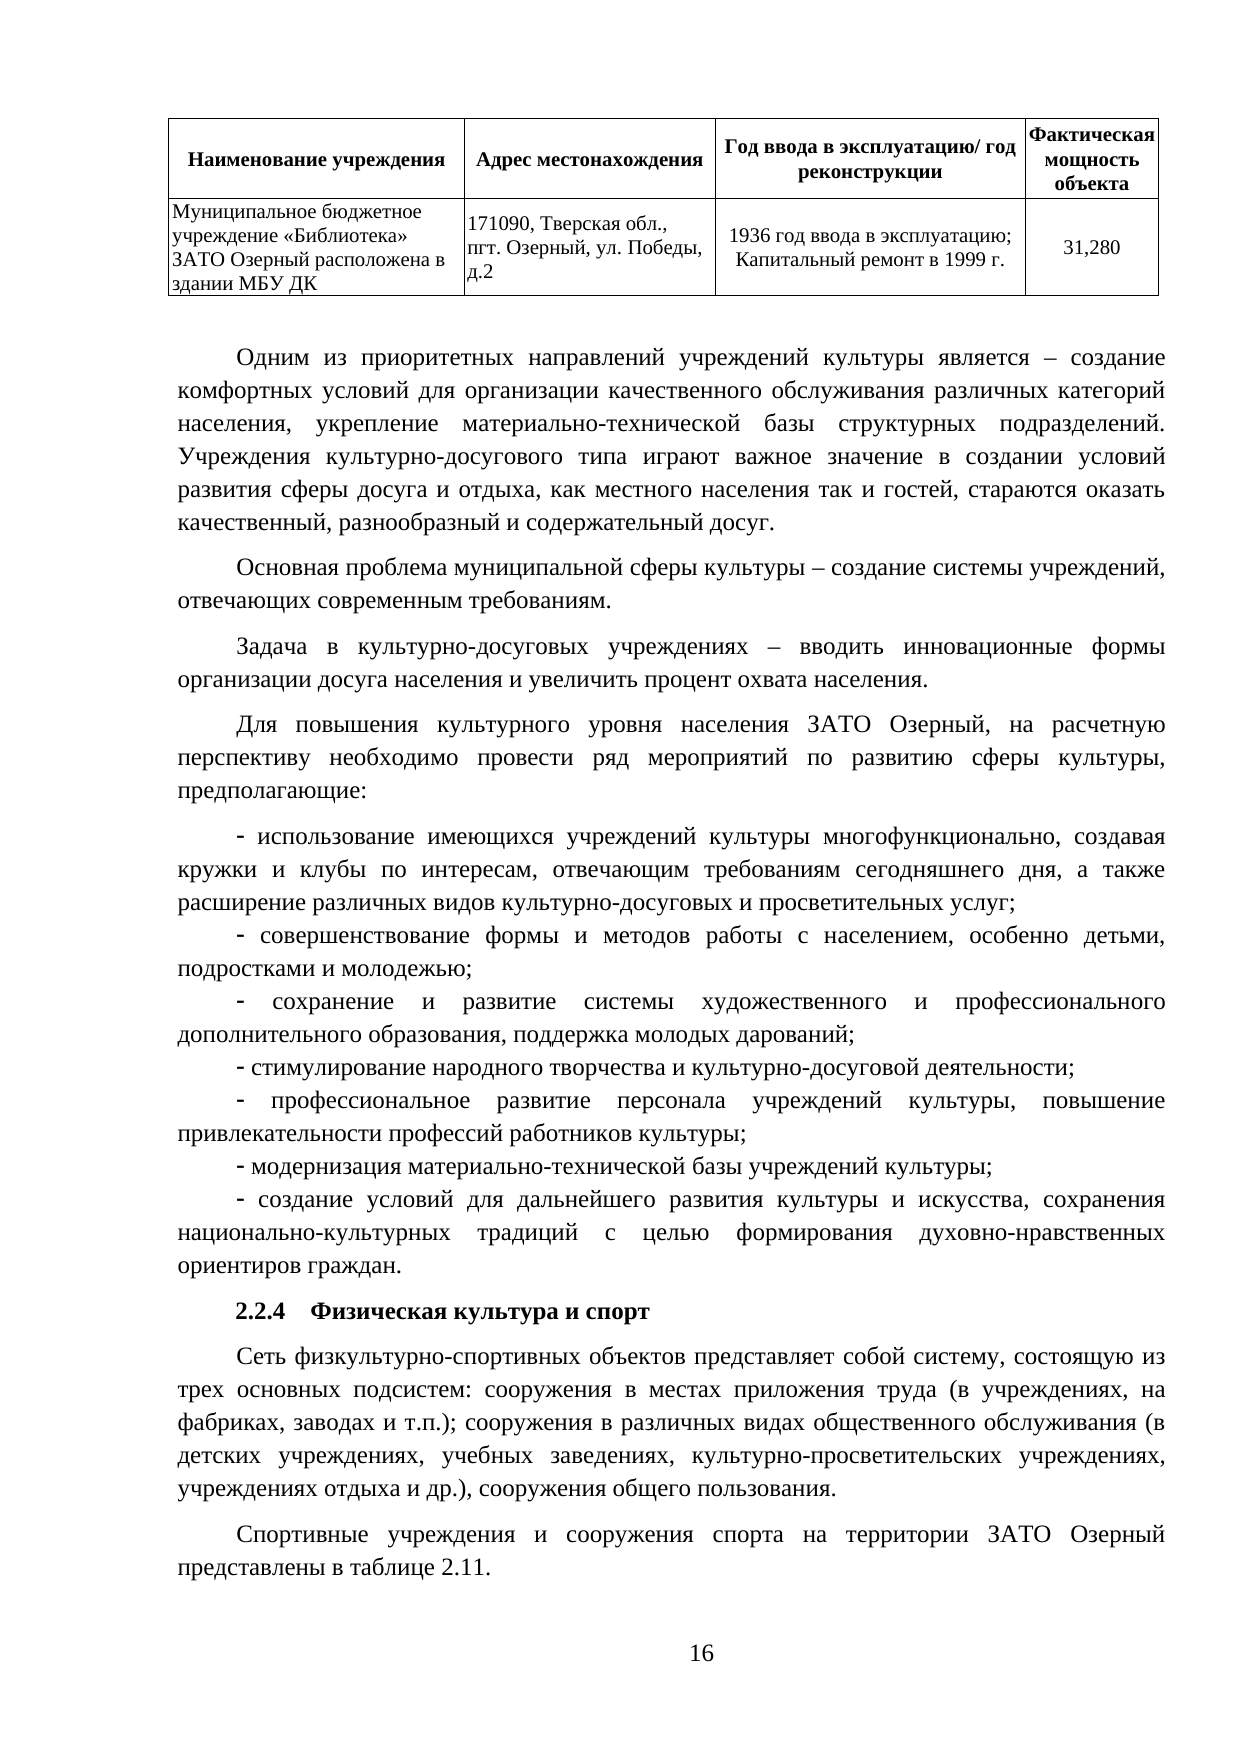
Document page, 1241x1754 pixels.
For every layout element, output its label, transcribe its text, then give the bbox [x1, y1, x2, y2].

table_cell 1936 год ввода в эксплуатацию; Капитальный ремонт в 1999 г. [716, 199, 1025, 295]
text Одним из приоритетных направлений учреждений культуры является – создание комфортных условий для организации качественного обслуживания различных категорий населения, укрепление материально-технической базы структурных подразделений. Учреждения культурно-досугового типа играют важное значение в создании условий развития сферы досуга и отдыха, как местного населения так и гостей, стараются оказать качественный, разнообразный и содержательный досуг. [177, 342, 1166, 536]
text создание условий для дальнейшего развития культуры и искусства, сохранения национально-культурных традиций с целью формирования духовно-нравственных ориентиров граждан. [177, 1184, 1166, 1279]
text использование имеющихся учреждений культуры многофункционально, создавая кружки и клубы по интересам, отвечающим требованиям сегодняшнего дня, а также расширение различных видов культурно-досуговых и просветительных услуг; [177, 821, 1166, 916]
table_header Год ввода в эксплуатацию/ год реконструкции [716, 119, 1025, 198]
text совершенствование формы и методов работы с населением, особенно детьми, подростками и молодежью; [177, 920, 1166, 982]
text модернизация материально-технической базы учреждений культуры; [177, 1151, 1166, 1180]
subtitle Физическая культура и спорт [235, 1296, 1166, 1324]
table_cell 31,280 [1026, 199, 1158, 295]
text Сеть физкультурно-спортивных объектов представляет собой систему, состоящую из трех основных подсистем: сооружения в местах приложения труда (в учреждениях, на фабриках, заводах и т.п.); сооружения в различных видах общественного обслуживания (в детских учреждениях, учебных заведениях, культурно-просветительских учреждениях, учреждениях отдыха и др.), сооружения общего пользования. [177, 1341, 1166, 1502]
text сохранение и развитие системы художественного и профессионального дополнительного образования, поддержка молодых дарований; [177, 986, 1166, 1048]
table_cell Муниципальное бюджетное учреждение «Библиотека» ЗАТО Озерный расположена в здании МБУ ДК [169, 199, 464, 295]
table_header Фактическая мощность объекта [1026, 119, 1158, 198]
table_cell 171090, Тверская обл., пгт. Озерный, ул. Победы, д.2 [465, 199, 715, 295]
text Для повышения культурного уровня населения ЗАТО Озерный, на расчетную перспективу необходимо провести ряд мероприятий по развитию сферы культуры, предполагающие: [177, 709, 1166, 804]
table_header Адрес местонахождения [465, 119, 715, 198]
text Задача в культурно-досуговых учреждениях – вводить инновационные формы организации досуга населения и увеличить процент охвата населения. [177, 631, 1166, 693]
text Основная проблема муниципальной сферы культуры – создание системы учреждений, отвечающих современным требованиям. [177, 552, 1166, 614]
table_header Наименование учреждения [169, 119, 464, 198]
text стимулирование народного творчества и культурно-досуговой деятельности; [177, 1052, 1166, 1081]
text Спортивные учреждения и сооружения спорта на территории ЗАТО Озерный представлены в таблице 2.11. [177, 1519, 1166, 1581]
text профессиональное развитие персонала учреждений культуры, повышение привлекательности профессий работников культуры; [177, 1085, 1166, 1147]
